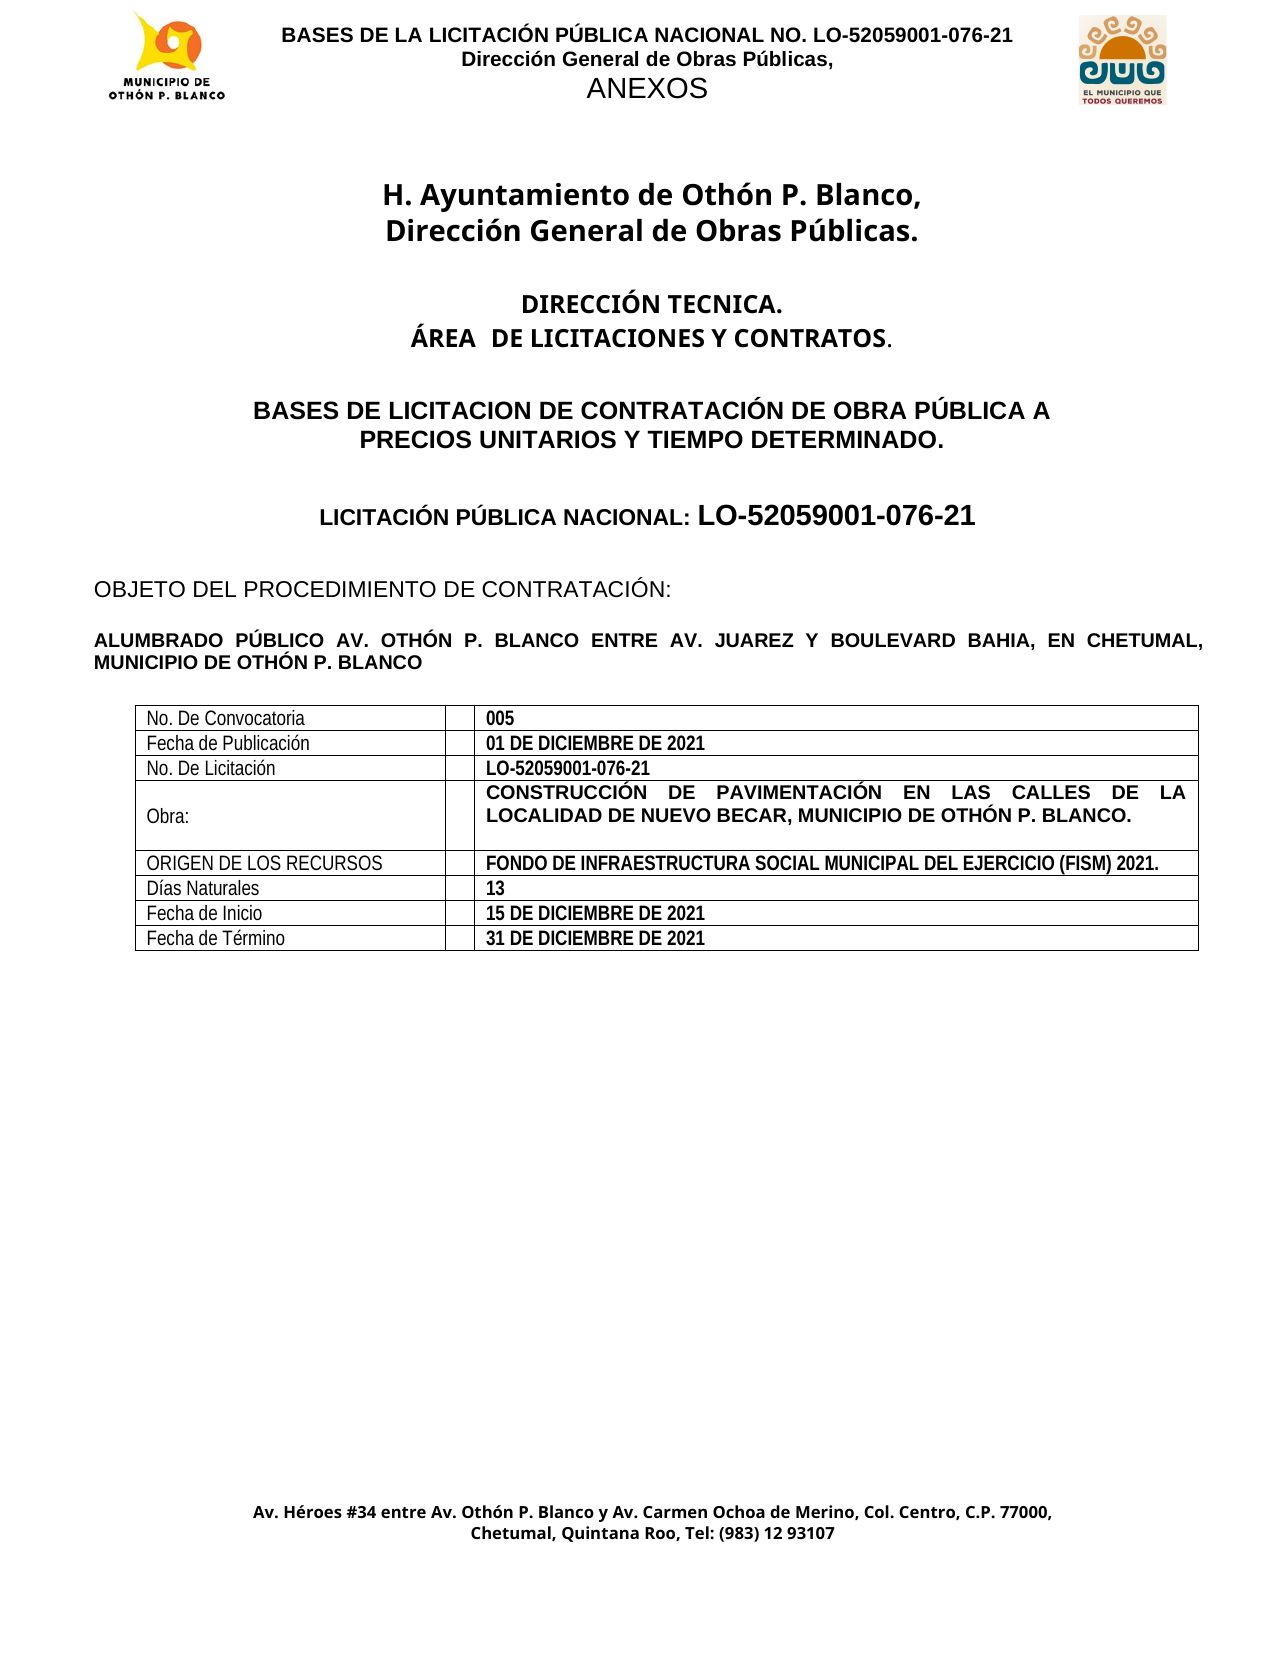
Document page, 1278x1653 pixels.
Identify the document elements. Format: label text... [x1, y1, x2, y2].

table_cell No. De Licitación [136, 756, 445, 780]
table_cell 01 DE DICIEMBRE DE 2021 [475, 731, 1198, 755]
table_cell 15 DE DICIEMBRE DE 2021 [475, 901, 1198, 925]
table_cell Días Naturales [136, 876, 445, 900]
table_cell Fecha de Inicio [136, 901, 445, 925]
text BASES DE LICITACION DE CONTRATACIÓN DE OBRA PÚBLICA A [94, 396, 1209, 425]
text ALUMBRADO PÚBLICO AV. OTHÓN P. BLANCO ENTRE AV. JUAREZ Y BOULEVARD BAHIA, EN CHETUMAL, MUNICIPIO DE OTHÓN P. BLANCO [94, 628, 1204, 674]
table_cell Obra: [136, 781, 445, 850]
table_cell FONDO DE INFRAESTRUCTURA SOCIAL MUNICIPAL DEL EJERCICIO (FISM) 2021. [475, 851, 1198, 875]
table_header No. De Convocatoria [136, 706, 445, 730]
table_cell CONSTRUCCIÓN DE PAVIMENTACIÓN EN LAS CALLES DE LA LOCALIDAD DE NUEVO BECAR, MUNICIPIO DE OTHÓN P. BLANCO. [475, 781, 1198, 850]
text PRECIOS UNITARIOS Y TIEMPO DETERMINADO. [94, 425, 1209, 454]
text LICITACIÓN PÚBLICA NACIONAL: LO-52059001-076-21 [94, 498, 1201, 532]
table_cell 13 [475, 876, 1198, 900]
table_cell LO-52059001-076-21 [475, 756, 1198, 780]
table_cell Fecha de Publicación [136, 731, 445, 755]
text OBJETO DEL PROCEDIMIENTO DE CONTRATACIÓN: [94, 576, 1204, 602]
table_cell [446, 851, 474, 875]
picture [104, 0, 237, 114]
table_cell [446, 901, 474, 925]
text H. Ayuntamiento de Othón P. Blanco, [94, 179, 1209, 212]
text DIRECCIÓN TECNICA. [94, 286, 1209, 320]
table_cell ORIGEN DE LOS RECURSOS [136, 851, 445, 875]
table_cell [446, 731, 474, 755]
text ÁREA DE LICITACIONES Y CONTRATOS. [94, 320, 1209, 354]
table_cell [446, 926, 474, 950]
table_cell Fecha de Término [136, 926, 445, 950]
table_cell [446, 781, 474, 850]
table_header [446, 706, 474, 730]
picture [1078, 15, 1167, 105]
table_cell [446, 756, 474, 780]
text Dirección General de Obras Públicas. [94, 214, 1209, 248]
table_header 005 [475, 706, 1198, 730]
table_cell 31 DE DICIEMBRE DE 2021 [475, 926, 1198, 950]
table_cell [446, 876, 474, 900]
